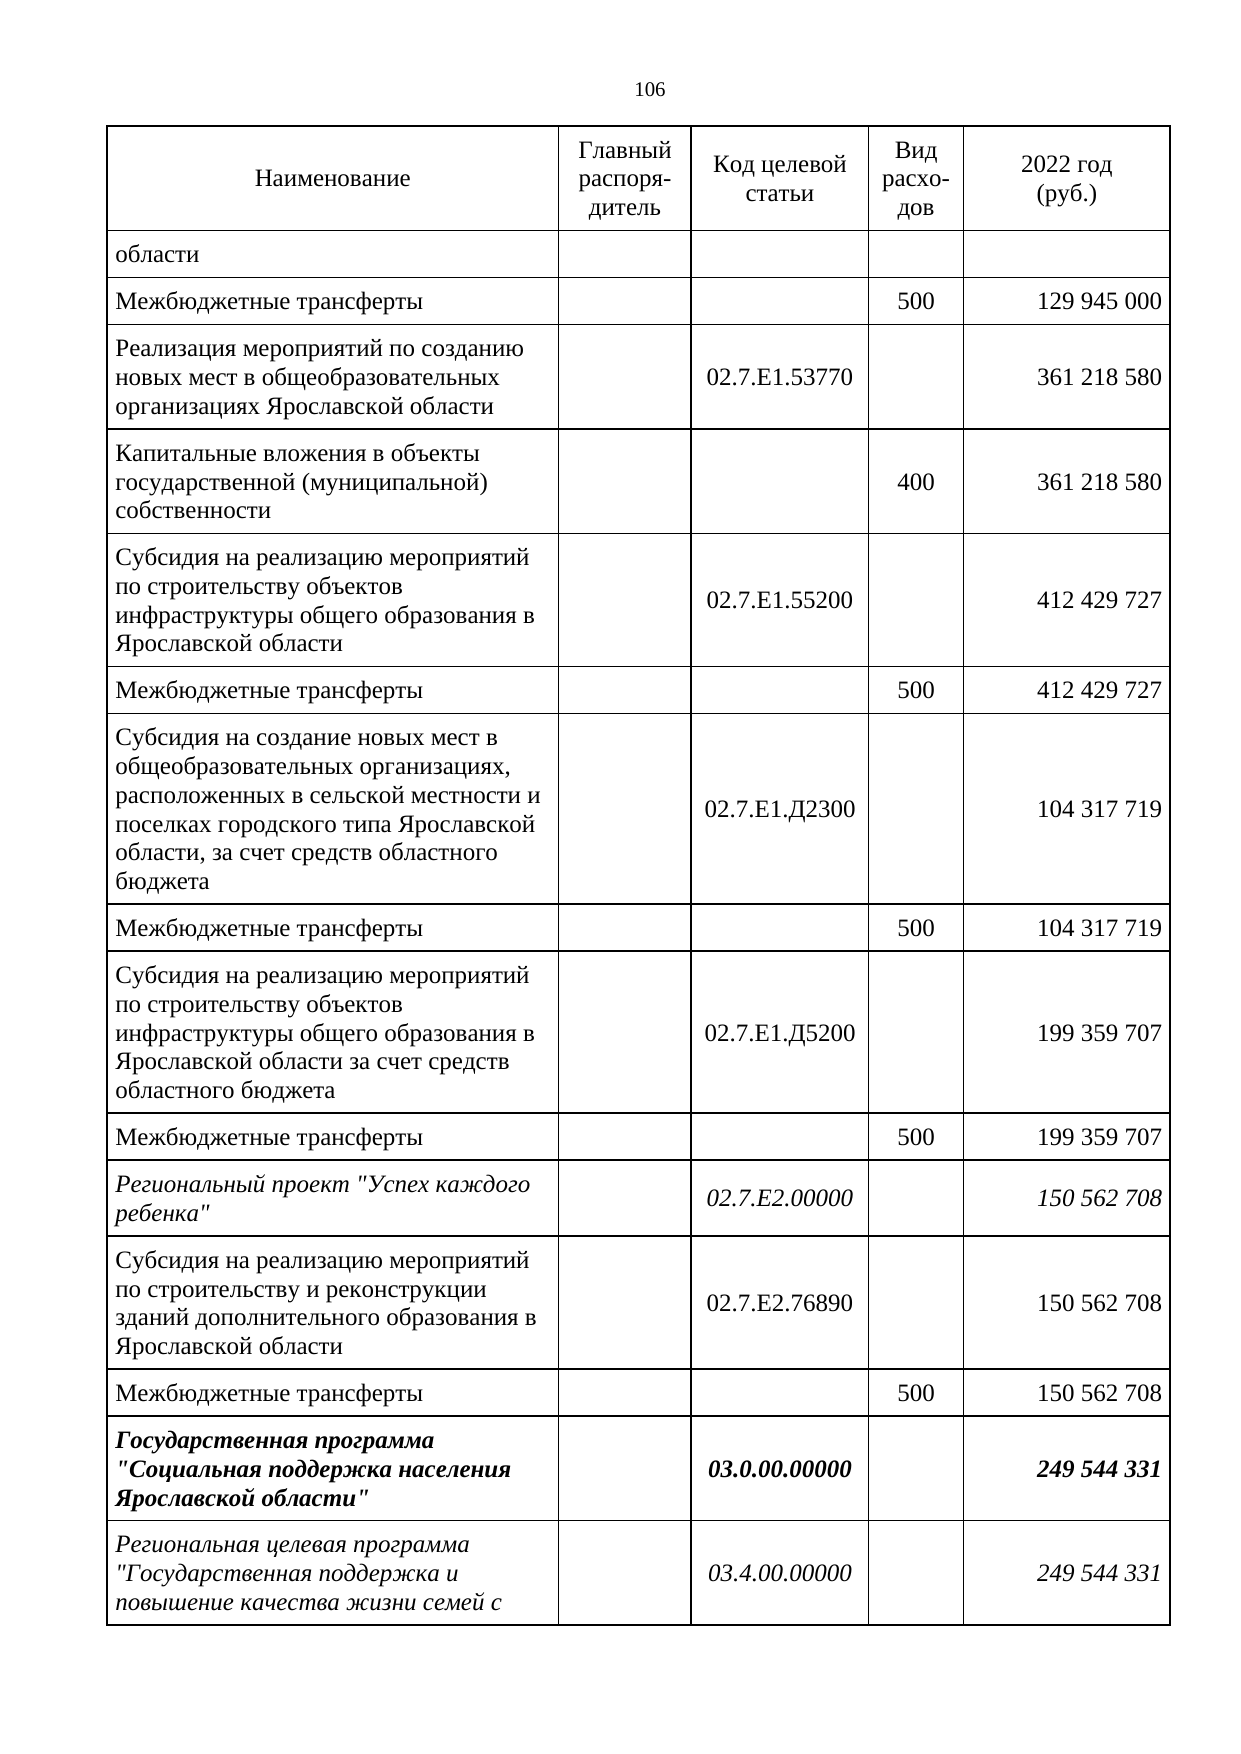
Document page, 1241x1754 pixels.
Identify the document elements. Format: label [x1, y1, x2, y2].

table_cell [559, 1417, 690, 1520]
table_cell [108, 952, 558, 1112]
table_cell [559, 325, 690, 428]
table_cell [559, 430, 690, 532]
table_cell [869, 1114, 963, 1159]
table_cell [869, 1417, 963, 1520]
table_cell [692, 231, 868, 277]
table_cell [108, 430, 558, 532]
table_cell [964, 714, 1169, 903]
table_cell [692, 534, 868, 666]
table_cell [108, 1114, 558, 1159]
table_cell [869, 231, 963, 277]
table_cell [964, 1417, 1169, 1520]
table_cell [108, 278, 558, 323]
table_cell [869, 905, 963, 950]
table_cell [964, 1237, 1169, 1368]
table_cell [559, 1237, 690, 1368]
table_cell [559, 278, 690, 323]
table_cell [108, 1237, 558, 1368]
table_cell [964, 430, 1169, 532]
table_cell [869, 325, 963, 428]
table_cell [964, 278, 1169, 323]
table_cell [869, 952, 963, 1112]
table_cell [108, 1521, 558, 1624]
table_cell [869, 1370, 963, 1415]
table_header [964, 127, 1169, 229]
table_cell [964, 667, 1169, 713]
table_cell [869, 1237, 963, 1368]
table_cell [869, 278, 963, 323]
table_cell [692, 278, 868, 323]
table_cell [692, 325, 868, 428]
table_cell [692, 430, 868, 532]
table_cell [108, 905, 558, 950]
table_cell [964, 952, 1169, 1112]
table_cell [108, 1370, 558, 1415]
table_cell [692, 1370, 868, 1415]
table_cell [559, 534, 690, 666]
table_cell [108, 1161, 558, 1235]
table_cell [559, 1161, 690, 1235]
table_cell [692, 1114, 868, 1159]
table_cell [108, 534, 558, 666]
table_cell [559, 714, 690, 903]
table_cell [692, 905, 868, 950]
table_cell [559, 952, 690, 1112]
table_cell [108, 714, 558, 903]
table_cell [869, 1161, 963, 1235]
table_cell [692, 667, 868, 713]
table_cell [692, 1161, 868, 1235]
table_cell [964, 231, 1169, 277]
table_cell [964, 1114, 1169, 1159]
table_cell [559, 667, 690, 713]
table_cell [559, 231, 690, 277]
table_header [559, 127, 690, 229]
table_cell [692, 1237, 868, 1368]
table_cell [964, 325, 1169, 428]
table_header [692, 127, 868, 229]
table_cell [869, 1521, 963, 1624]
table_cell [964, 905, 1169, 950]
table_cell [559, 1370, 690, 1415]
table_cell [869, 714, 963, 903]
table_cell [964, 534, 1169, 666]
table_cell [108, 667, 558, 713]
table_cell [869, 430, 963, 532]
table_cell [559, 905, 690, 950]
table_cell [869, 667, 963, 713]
table_header [108, 127, 558, 229]
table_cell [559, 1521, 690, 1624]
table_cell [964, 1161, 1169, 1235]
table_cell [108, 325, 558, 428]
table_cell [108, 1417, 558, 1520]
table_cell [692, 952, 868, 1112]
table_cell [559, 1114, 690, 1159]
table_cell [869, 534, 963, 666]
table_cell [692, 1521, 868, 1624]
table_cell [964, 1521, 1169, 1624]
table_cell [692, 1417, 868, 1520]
table_header [869, 127, 963, 229]
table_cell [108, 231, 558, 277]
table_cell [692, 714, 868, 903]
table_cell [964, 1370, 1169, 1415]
